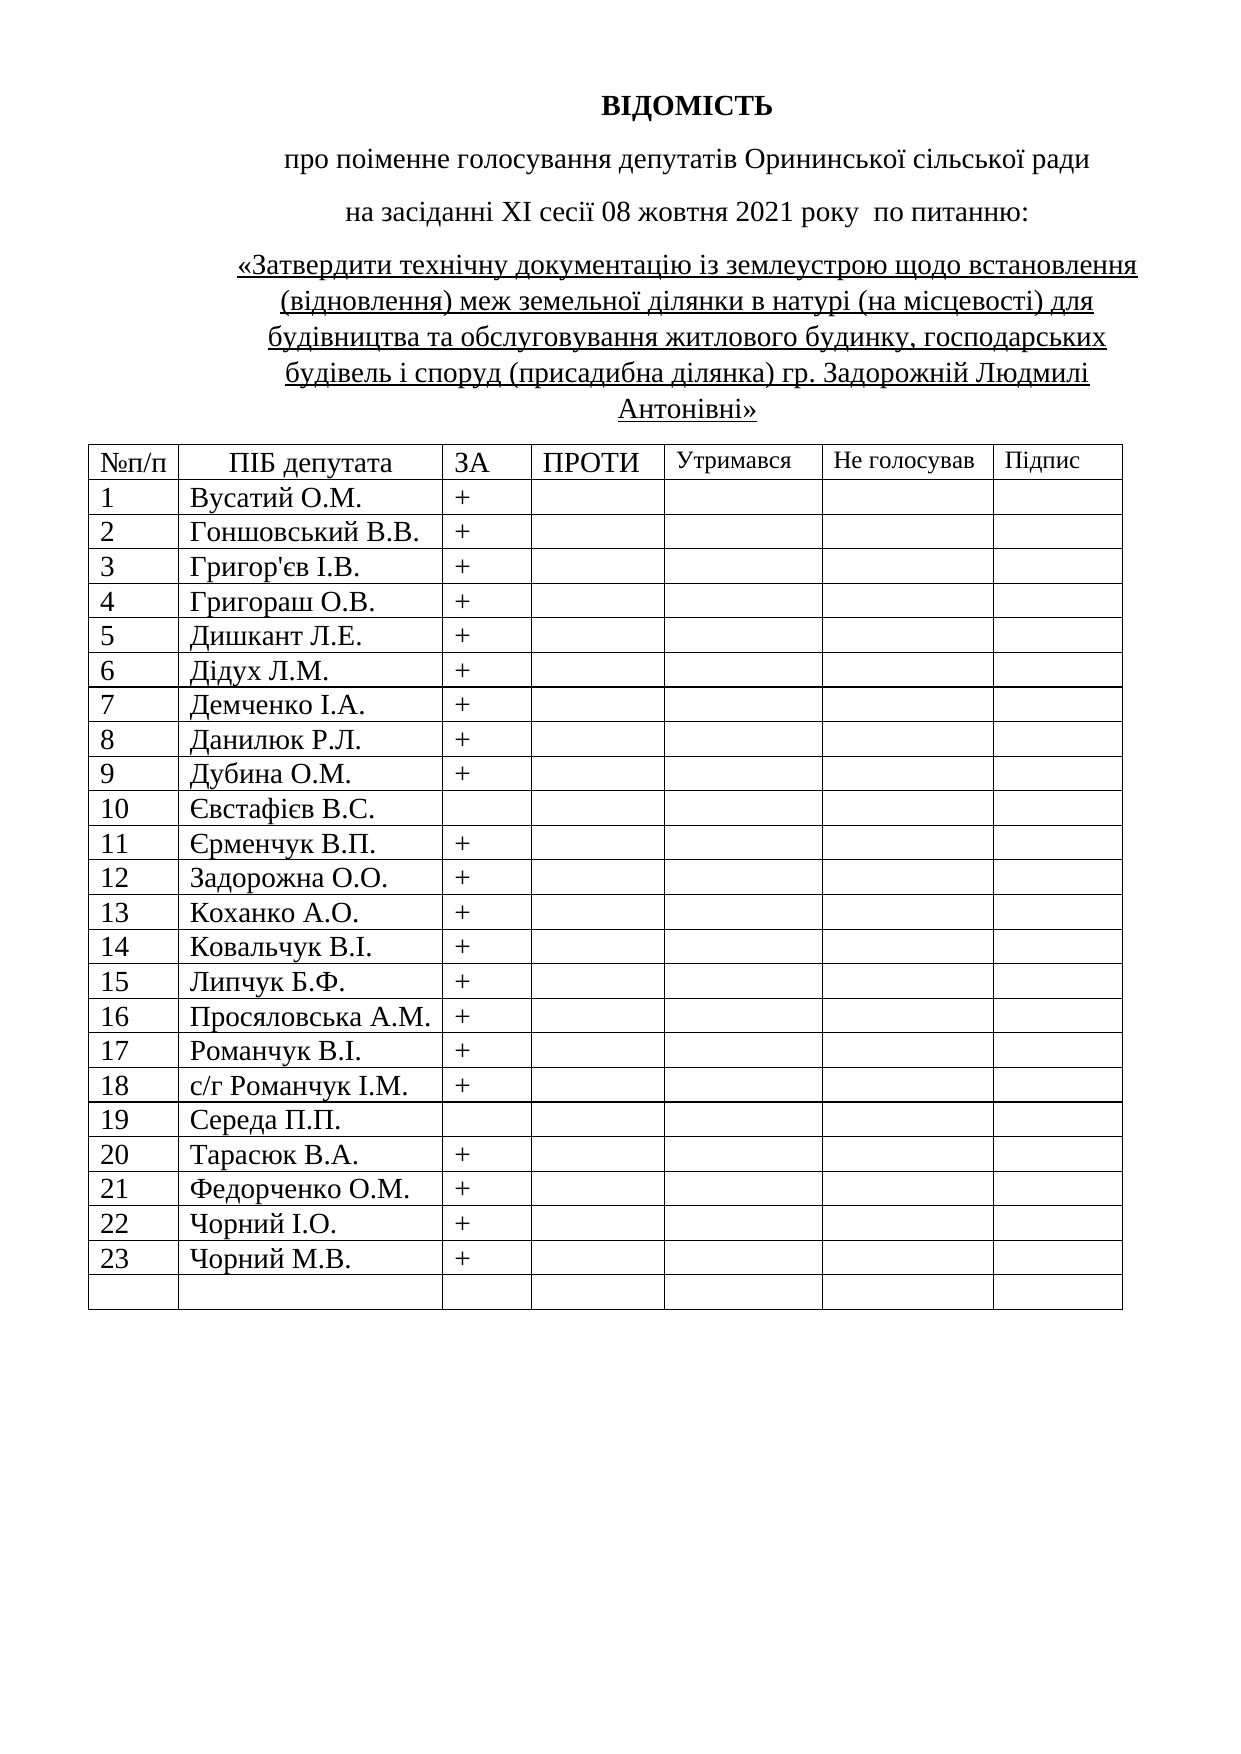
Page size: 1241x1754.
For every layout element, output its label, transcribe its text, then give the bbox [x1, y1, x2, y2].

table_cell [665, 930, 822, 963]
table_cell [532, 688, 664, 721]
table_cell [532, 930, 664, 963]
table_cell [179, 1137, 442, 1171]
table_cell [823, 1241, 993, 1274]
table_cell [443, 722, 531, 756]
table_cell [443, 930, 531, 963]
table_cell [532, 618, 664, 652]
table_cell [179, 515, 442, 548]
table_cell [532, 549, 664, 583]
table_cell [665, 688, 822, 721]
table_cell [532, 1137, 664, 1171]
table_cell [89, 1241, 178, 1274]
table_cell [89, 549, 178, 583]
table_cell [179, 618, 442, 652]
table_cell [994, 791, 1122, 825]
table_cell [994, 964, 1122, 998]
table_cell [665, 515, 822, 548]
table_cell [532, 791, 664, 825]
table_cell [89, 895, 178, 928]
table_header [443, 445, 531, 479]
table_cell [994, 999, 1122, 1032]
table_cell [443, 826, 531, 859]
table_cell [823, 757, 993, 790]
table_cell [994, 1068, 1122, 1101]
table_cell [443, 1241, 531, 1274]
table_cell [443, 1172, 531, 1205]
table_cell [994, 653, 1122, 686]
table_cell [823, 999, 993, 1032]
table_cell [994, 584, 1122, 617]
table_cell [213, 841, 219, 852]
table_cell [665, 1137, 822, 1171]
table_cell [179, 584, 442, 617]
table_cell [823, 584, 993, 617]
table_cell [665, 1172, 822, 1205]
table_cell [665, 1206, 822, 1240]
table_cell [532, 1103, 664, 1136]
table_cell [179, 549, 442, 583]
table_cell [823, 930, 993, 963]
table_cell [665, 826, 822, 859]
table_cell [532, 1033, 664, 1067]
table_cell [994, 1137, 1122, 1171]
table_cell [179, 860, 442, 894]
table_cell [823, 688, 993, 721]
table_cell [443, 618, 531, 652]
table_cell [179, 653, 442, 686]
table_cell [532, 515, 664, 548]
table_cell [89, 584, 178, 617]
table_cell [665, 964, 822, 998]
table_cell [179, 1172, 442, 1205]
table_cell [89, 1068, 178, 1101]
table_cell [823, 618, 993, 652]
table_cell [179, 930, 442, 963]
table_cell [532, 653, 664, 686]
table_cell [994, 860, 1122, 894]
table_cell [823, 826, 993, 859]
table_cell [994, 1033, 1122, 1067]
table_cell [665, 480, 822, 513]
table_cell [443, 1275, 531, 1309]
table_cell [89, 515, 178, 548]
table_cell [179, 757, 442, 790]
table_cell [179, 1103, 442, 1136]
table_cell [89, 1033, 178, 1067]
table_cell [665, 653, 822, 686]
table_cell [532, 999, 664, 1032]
text «Затвердити технічну документацію із землеустрою щодо встановлення (відновлення) меж земельної ділянки в натурі (на місцевості) для будівництва та обслуговування житлового будинку, господарських будівель і споруд (присадибна ділянка) гр. Задорожній Людмилі Антонівні» [223, 247, 1152, 425]
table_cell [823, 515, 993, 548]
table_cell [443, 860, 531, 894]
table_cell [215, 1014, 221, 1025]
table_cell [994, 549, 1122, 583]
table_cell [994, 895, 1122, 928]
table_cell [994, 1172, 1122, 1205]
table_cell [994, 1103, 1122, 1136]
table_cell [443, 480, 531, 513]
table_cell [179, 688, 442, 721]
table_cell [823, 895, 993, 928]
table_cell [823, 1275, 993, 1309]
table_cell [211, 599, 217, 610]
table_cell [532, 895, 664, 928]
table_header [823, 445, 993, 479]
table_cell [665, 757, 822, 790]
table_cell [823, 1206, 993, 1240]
text ВІДОМІСТЬ [223, 88, 1152, 122]
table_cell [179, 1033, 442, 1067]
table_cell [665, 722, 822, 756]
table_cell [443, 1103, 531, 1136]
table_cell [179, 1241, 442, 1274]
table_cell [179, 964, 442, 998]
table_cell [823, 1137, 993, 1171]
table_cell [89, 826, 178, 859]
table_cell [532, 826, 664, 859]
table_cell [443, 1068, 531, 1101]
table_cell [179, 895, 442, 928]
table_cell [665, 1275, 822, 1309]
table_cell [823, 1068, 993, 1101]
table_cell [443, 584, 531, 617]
text про поіменне голосування депутатів Орининської сільської ради [223, 141, 1152, 175]
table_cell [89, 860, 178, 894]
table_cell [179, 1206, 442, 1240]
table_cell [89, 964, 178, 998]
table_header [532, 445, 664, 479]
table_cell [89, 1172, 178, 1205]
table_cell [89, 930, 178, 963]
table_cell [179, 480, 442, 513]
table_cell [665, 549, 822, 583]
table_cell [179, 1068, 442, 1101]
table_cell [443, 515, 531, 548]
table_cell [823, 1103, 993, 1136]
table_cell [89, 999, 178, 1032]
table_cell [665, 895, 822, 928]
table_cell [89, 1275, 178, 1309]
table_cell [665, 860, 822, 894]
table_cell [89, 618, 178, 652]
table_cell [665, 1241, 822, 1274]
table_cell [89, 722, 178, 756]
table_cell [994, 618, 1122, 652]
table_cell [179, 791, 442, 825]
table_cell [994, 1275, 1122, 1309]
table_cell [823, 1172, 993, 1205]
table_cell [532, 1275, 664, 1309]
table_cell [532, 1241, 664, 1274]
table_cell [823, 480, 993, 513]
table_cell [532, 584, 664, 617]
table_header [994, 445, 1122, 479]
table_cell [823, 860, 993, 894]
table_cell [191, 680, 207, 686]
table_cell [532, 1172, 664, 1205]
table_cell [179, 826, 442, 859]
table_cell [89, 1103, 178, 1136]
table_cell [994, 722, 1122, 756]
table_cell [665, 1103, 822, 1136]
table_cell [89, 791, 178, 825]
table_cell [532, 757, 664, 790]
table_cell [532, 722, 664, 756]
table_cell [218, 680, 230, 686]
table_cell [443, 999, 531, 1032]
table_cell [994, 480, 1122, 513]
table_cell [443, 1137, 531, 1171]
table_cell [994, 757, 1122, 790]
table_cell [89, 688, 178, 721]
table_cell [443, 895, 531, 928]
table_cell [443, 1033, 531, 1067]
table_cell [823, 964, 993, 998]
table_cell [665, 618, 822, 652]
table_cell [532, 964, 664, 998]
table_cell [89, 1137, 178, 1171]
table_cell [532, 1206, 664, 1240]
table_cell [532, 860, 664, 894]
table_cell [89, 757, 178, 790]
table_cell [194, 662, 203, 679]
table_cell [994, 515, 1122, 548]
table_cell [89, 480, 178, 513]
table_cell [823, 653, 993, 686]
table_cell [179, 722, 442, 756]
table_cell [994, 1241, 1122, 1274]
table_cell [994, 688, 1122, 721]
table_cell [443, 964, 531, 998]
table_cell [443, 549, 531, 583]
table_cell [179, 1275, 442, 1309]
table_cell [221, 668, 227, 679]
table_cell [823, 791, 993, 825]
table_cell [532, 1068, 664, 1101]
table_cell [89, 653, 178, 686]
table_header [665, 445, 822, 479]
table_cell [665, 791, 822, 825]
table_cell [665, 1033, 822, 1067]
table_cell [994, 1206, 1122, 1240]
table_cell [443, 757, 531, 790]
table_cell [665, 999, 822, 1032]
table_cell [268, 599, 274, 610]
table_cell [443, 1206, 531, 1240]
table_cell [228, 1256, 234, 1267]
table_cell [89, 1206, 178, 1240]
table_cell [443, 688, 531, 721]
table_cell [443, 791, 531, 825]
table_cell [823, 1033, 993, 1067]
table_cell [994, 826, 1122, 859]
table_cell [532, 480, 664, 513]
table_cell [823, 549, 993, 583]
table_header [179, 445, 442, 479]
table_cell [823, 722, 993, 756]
text на засіданні XI сесії 08 жовтня 2021 року по питанню: [223, 194, 1152, 228]
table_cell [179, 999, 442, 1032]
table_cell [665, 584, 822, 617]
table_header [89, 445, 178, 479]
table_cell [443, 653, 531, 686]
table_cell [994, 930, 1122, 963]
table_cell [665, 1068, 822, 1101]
